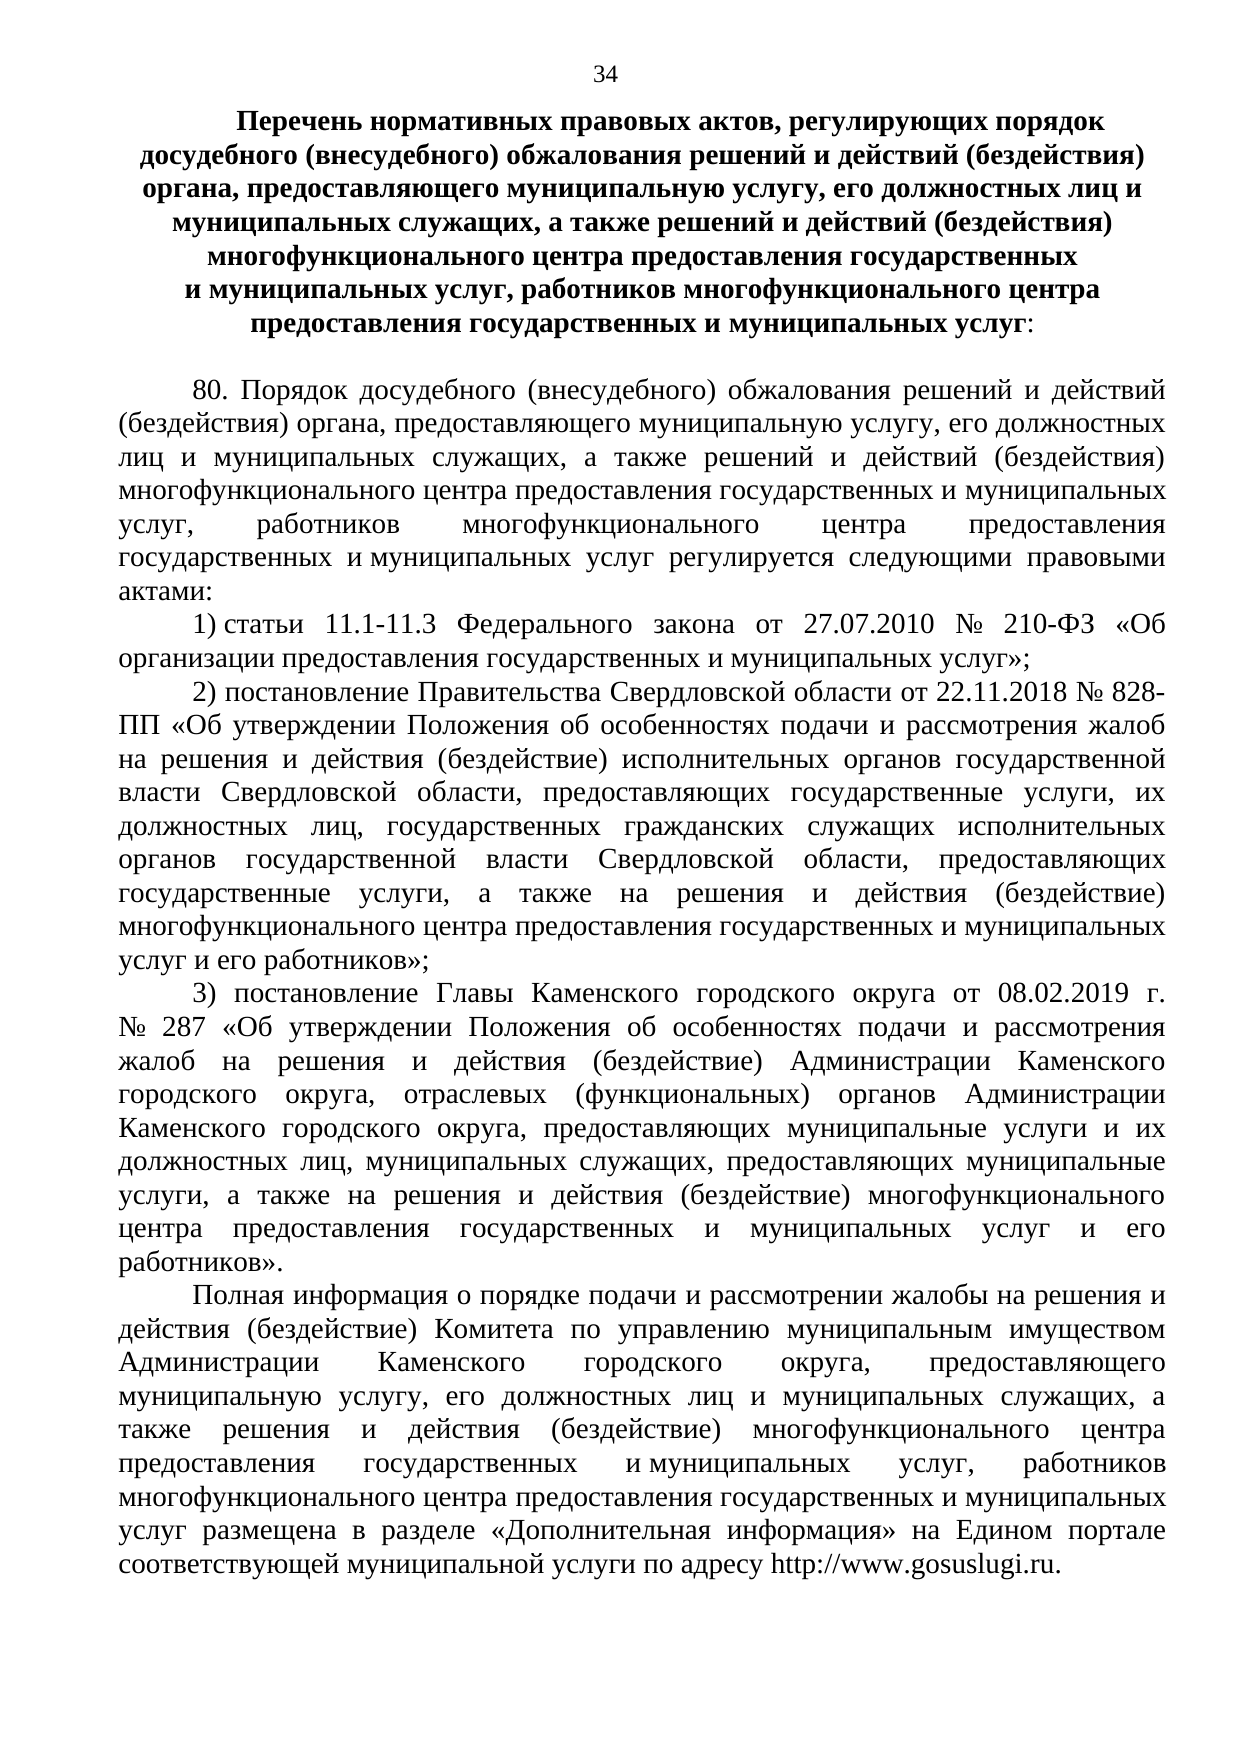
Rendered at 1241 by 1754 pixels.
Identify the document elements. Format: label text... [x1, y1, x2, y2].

text Перечень нормативных правовых актов, регулирующих порядок досудебного (внесудебного) обжалования решений и действий (бездействия) органа, предоставляющего муниципальную услугу, его должностных лиц и муниципальных служащих, а также решений и действий (бездействия) многофункционального центра предоставления государственных и муниципальных услуг, работников многофункционального центра предоставления государственных и муниципальных услуг: [118, 103, 1167, 338]
text 1) статьи 11.1-11.3 Федерального закона от 27.07.2010 № 210-ФЗ «Об организации предоставления государственных и муниципальных услуг»; [118, 607, 1167, 674]
text 3) постановление Главы Каменского городского округа от г. № 287 «Об утверждении Положения об особенностях подачи и рассмотрения жалоб на решения и действия (бездействие) Администрации Каменского городского округа, отраслевых (функциональных) органов Администрации Каменского городского округа, предоставляющих муниципальные услуги и их должностных лиц, муниципальных служащих, предоставляющих муниципальные услуги, а также на решения и действия (бездействие) многофункционального центра предоставления государственных и муниципальных услуг и его работников». [118, 976, 1167, 1277]
text Полная информация о порядке подачи и рассмотрении жалобы на решения и действия (бездействие) Комитета по управлению муниципальным имуществом Администрации Каменского городского округа, предоставляющего муниципальную услугу, его должностных лиц и муниципальных служащих, а также решения и действия (бездействие) многофункционального центра предоставления государственных и муниципальных услуг, работников многофункционального центра предоставления государственных и муниципальных услуг размещена в разделе «Дополнительная информация» на Едином портале соответствующей муниципальной услуги по адресу http://www.gosuslugi.ru. [118, 1277, 1167, 1579]
text 2) постановление Правительства Свердловской области от 22.11.2018 № 828-ПП «Об утверждении Положения об особенностях подачи и рассмотрения жалоб на решения и действия (бездействие) исполнительных органов государственной власти Свердловской области, предоставляющих государственные услуги, их должностных лиц, государственных гражданских служащих исполнительных органов государственной власти Свердловской области, предоставляющих государственные услуги, а также на решения и действия (бездействие) многофункционального центра предоставления государственных и муниципальных услуг и его работников»; [118, 674, 1167, 976]
text 80. Порядок досудебного (внесудебного) обжалования решений и действий (бездействия) органа, предоставляющего муниципальную услугу, его должностных лиц и муниципальных служащих, а также решений и действий (бездействия) многофункционального центра предоставления государственных и муниципальных услуг, работников многофункционального центра предоставления государственных и муниципальных услуг регулируется следующими правовыми актами: [118, 372, 1167, 607]
